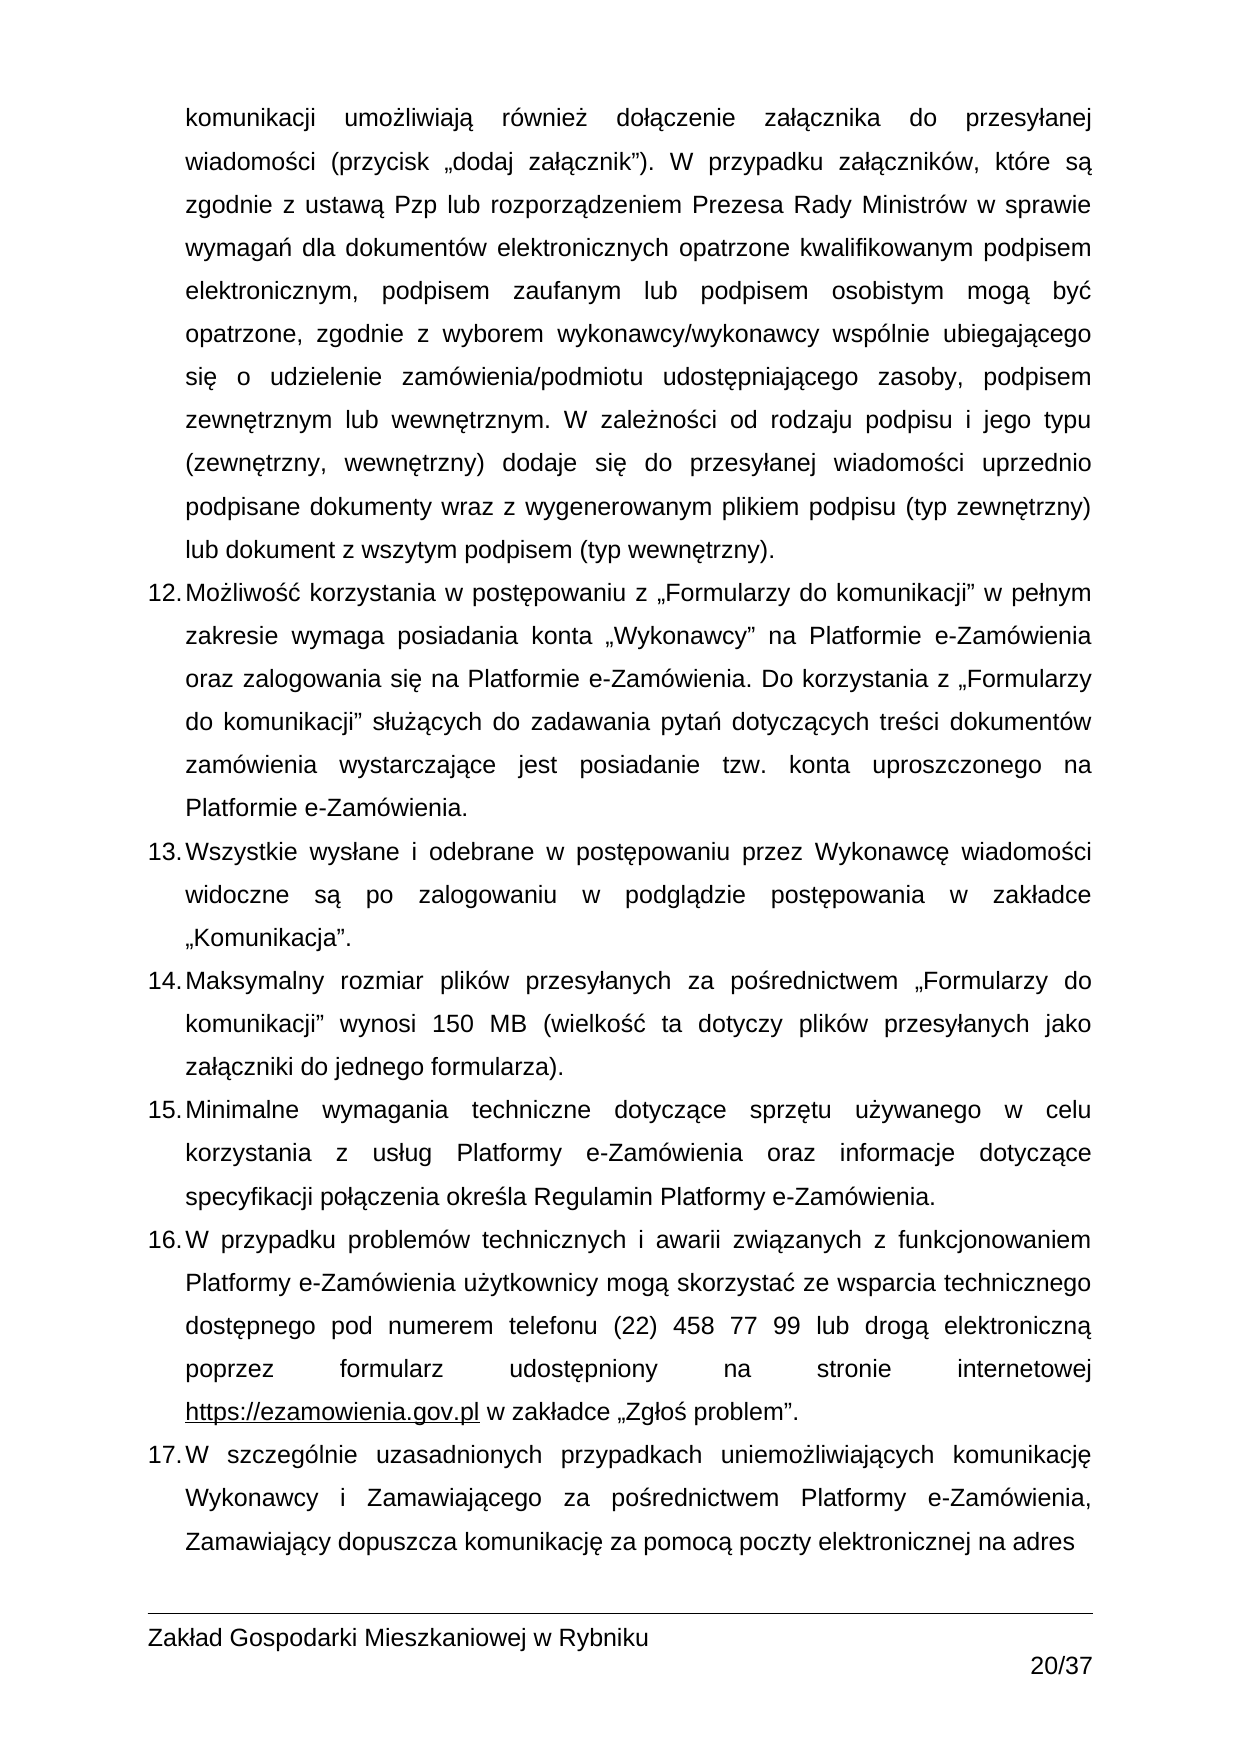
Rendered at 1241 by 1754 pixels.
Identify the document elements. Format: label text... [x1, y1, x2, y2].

list Możliwość korzystania w postępowaniu z „Formularzy do komunikacji” w pełnym zakresie wymaga posiadania konta „Wykonawcy” na Platformie e-Zamówienia oraz zalogowania się na Platformie e-Zamówienia. Do korzystania z „Formularzy do komunikacji” służących do zadawania pytań dotyczących treści dokumentów zamówienia wystarczające jest posiadanie tzw. konta uproszczonego na Platformie e-Zamówienia. [148, 578, 1093, 822]
text komunikacji umożliwiają również dołączenie załącznika do przesyłanej wiadomości (przycisk „dodaj załącznik”). W przypadku załączników, które są zgodnie z ustawą Pzp lub rozporządzeniem Prezesa Rady Ministrów w sprawie wymagań dla dokumentów elektronicznych opatrzone kwalifikowanym podpisem elektronicznym, podpisem zaufanym lub podpisem osobistym mogą być opatrzone, zgodnie z wyborem wykonawcy/wykonawcy wspólnie ubiegającego się o udzielenie zamówienia/podmiotu udostępniającego zasoby, podpisem zewnętrznym lub wewnętrznym. W zależności od rodzaju podpisu i jego typu (zewnętrzny, wewnętrzny) dodaje się do przesyłanej wiadomości uprzednio podpisane dokumenty wraz z wygenerowanym plikiem podpisu (typ zewnętrzny) lub dokument z wszytym podpisem (typ wewnętrzny). [185, 103, 1093, 563]
list W przypadku problemów technicznych i awarii związanych z funkcjonowaniem Platformy e-Zamówienia użytkownicy mogą skorzystać ze wsparcia technicznego dostępnego pod numerem telefonu (22) 458 77 99 lub drogą elektroniczną poprzez formularz udostępniony na stronie internetowej https://ezamowienia.gov.pl w zakładce „Zgłoś problem”. [148, 1225, 1093, 1426]
list Wszystkie wysłane i odebrane w postępowaniu przez Wykonawcę wiadomości widoczne są po zalogowaniu w podglądzie postępowania w zakładce „Komunikacja”. [148, 837, 1093, 952]
list Minimalne wymagania techniczne dotyczące sprzętu używanego w celu korzystania z usług Platformy e-Zamówienia oraz informacje dotyczące specyfikacji połączenia określa Regulamin Platformy e-Zamówienia. [148, 1095, 1093, 1210]
list Maksymalny rozmiar plików przesyłanych za pośrednictwem „Formularzy do komunikacji” wynosi 150 MB (wielkość ta dotyczy plików przesyłanych jako załączniki do jednego formularza). [148, 966, 1093, 1081]
list W szczególnie uzasadnionych przypadkach uniemożliwiających komunikację Wykonawcy i Zamawiającego za pośrednictwem Platformy e-Zamówienia, Zamawiający dopuszcza komunikację za pomocą poczty elektronicznej na adres [148, 1440, 1093, 1555]
